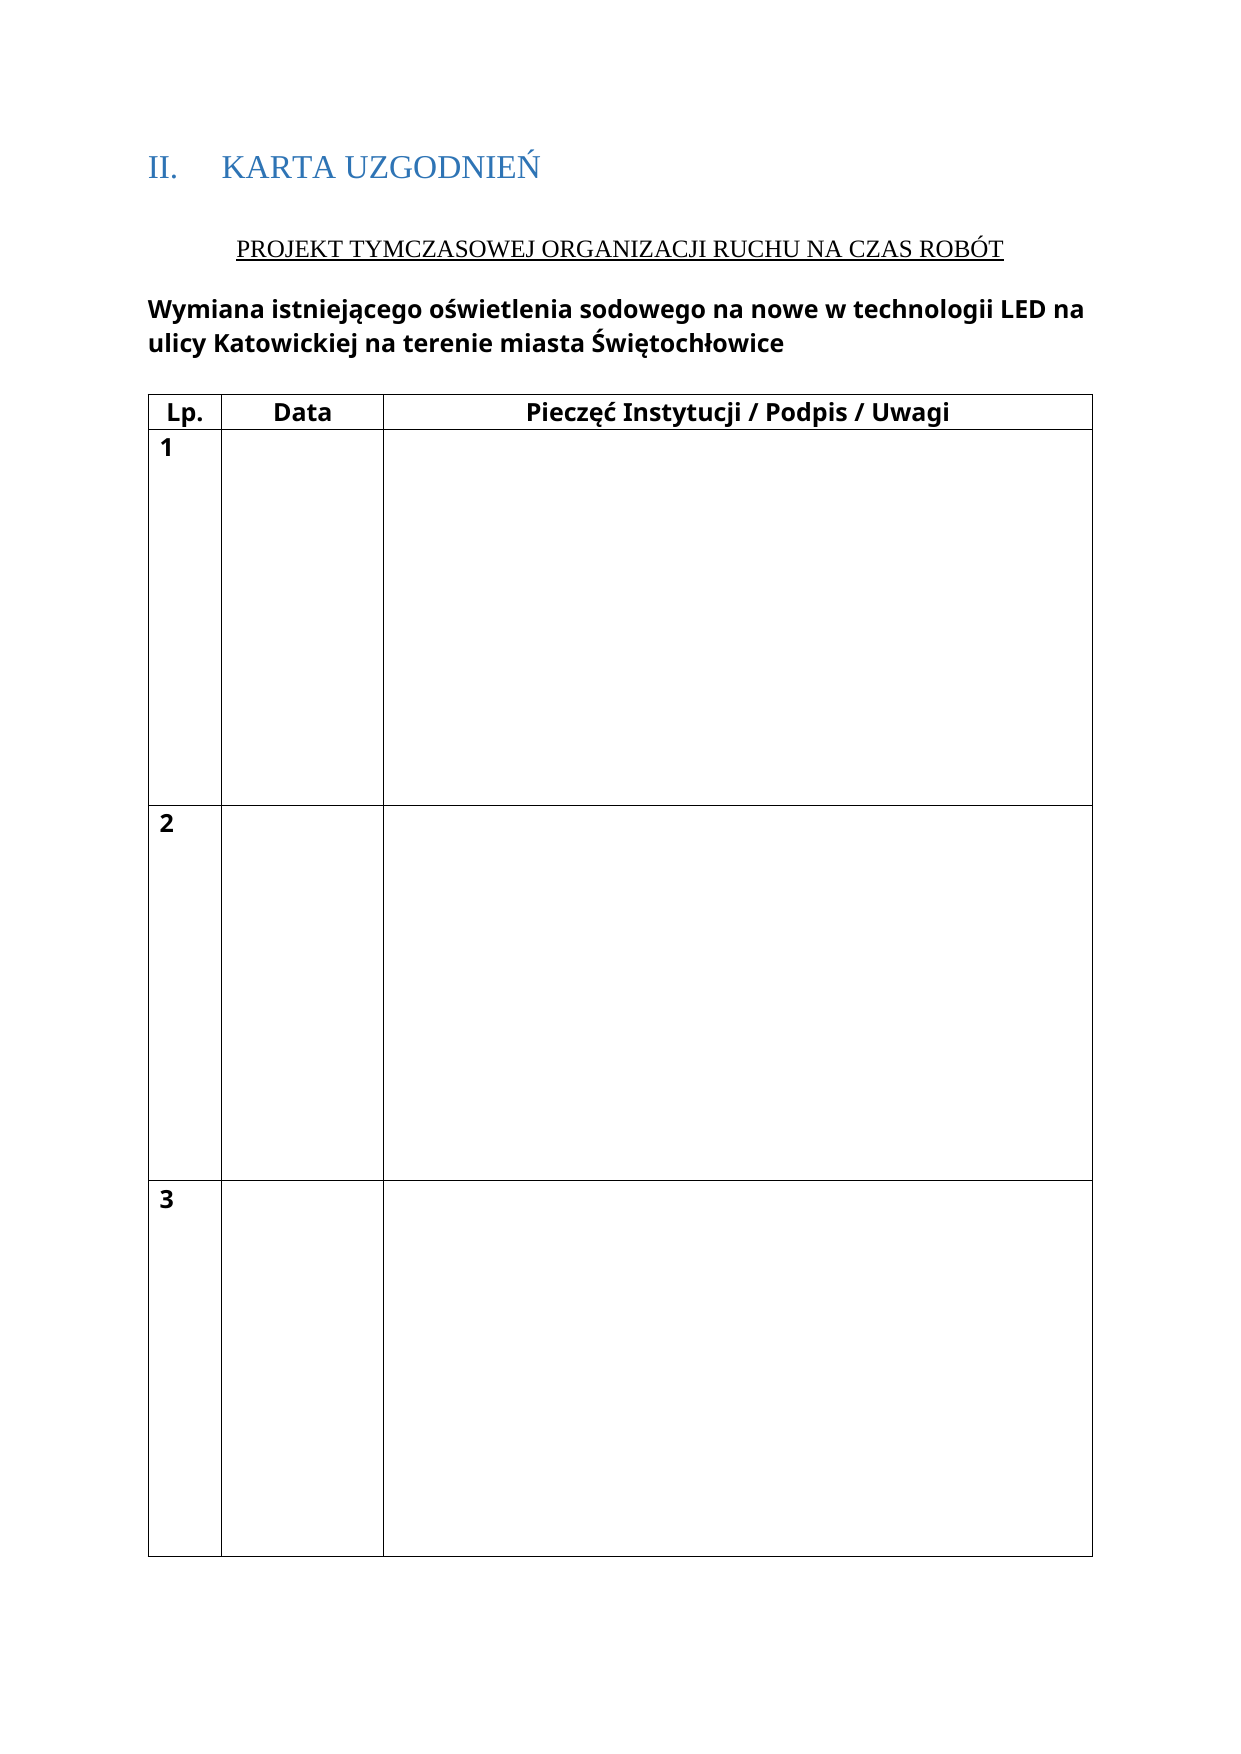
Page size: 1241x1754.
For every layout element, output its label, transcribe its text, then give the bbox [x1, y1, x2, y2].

table_header Data [222, 395, 383, 429]
table_cell [384, 430, 1092, 804]
table_cell [222, 430, 383, 804]
table_cell [384, 806, 1092, 1180]
table_cell [222, 1181, 383, 1556]
table_cell [384, 1181, 1092, 1556]
table_cell 3 [149, 1181, 221, 1556]
text Wymiana istniejącego oświetlenia sodowego na nowe w technologii LED na ulicy Katowickiej na terenie miasta Świętochłowice [148, 292, 1093, 360]
table_header Pieczęć Instytucji / Podpis / Uwagi [384, 395, 1092, 429]
table_cell 1 [149, 430, 221, 804]
table_header Lp. [149, 395, 221, 429]
subtitle KARTA UZGODNIEŃ [148, 148, 1093, 186]
table_cell 2 [149, 806, 221, 1180]
text PROJEKT TYMCZASOWEJ ORGANIZACJI RUCHU NA CZAS ROBÓT [148, 234, 1093, 263]
table_cell [222, 806, 383, 1180]
